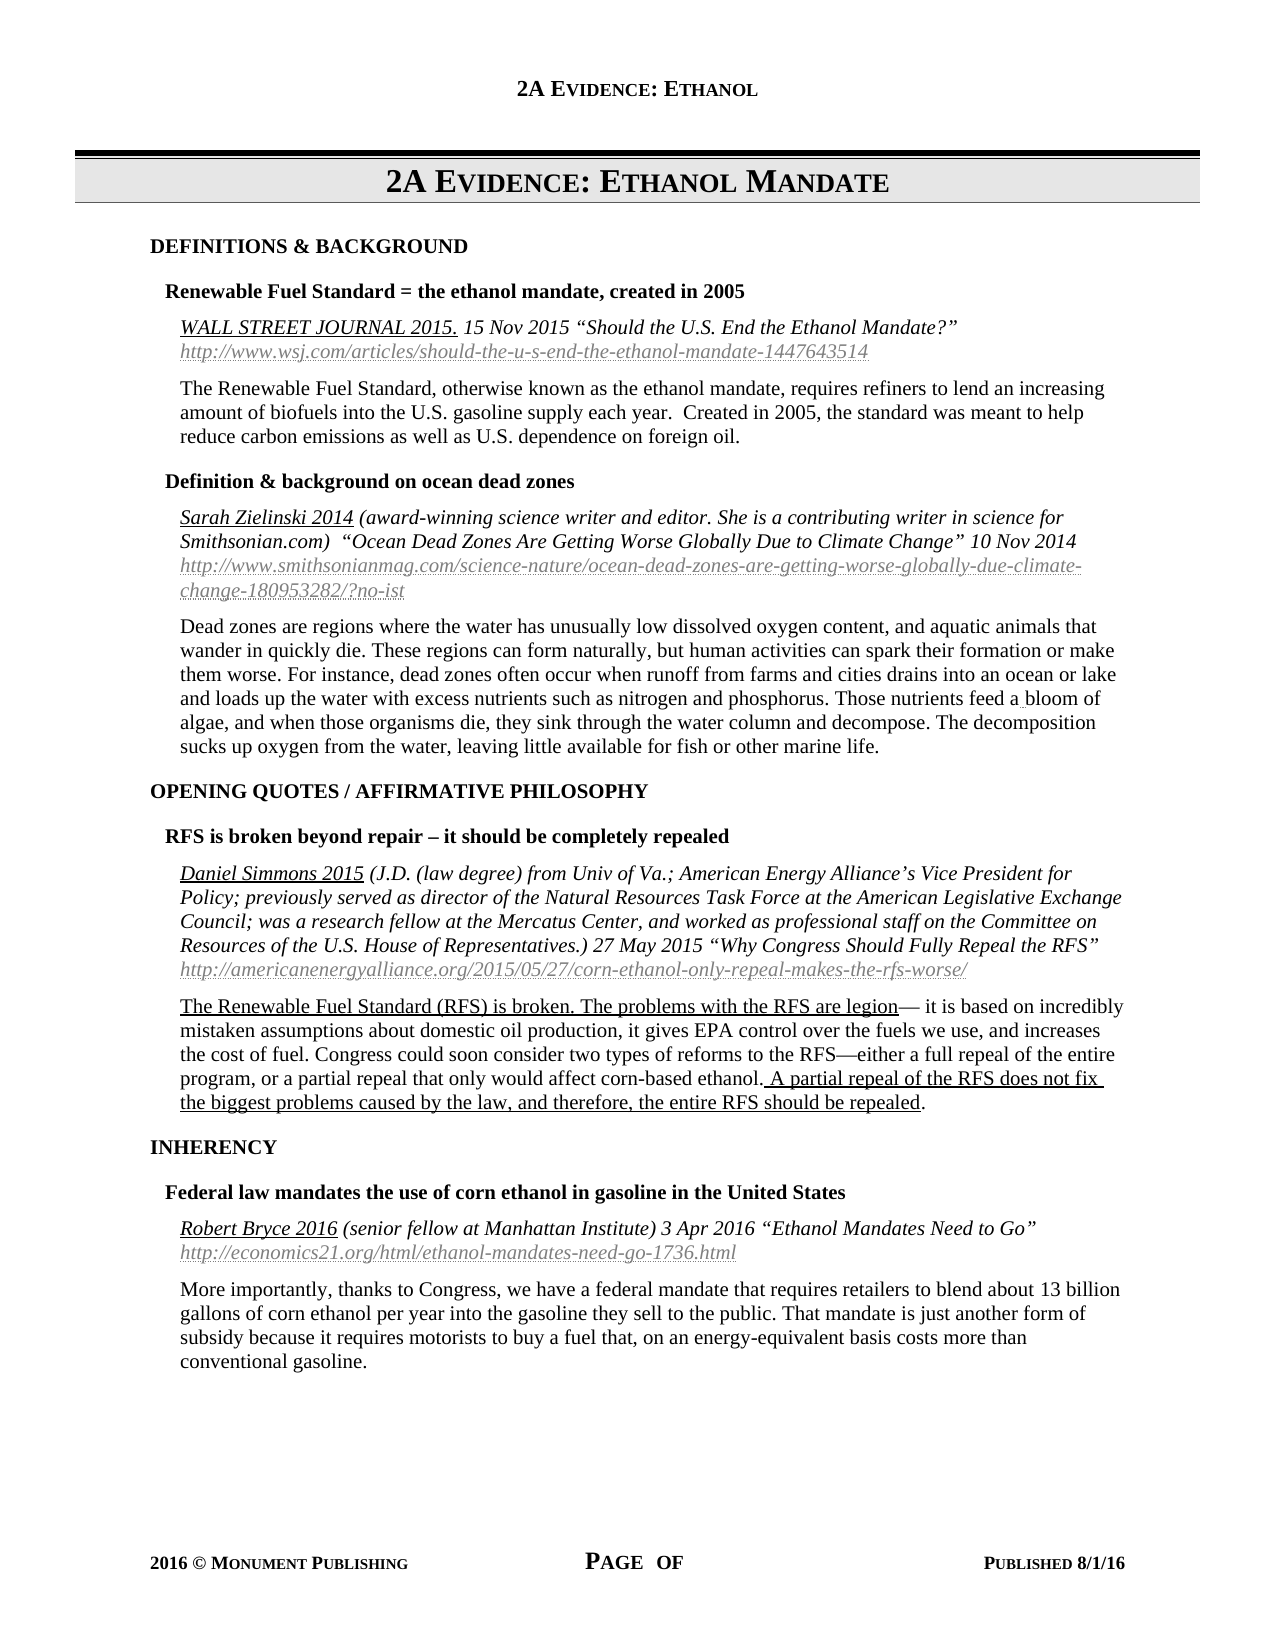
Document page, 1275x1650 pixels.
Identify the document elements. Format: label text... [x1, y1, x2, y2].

text More importantly, thanks to Congress, we have a federal mandate that requires retailers to blend about 13 billion gallons of corn ethanol per year into the gasoline they sell to the public. That mandate is just another form of subsidy because it requires motorists to buy a fuel that, on an energy-equivalent basis costs more than conventional gasoline. [180, 1277, 1125, 1373]
text Definition & background on ocean dead zones [165, 469, 1125, 493]
text Renewable Fuel Standard = the ethanol mandate, created in 2005 [165, 278, 1125, 303]
text Dead zones are regions where the water has unusually low dissolved oxygen content, and aquatic animals that wander in quickly die. These regions can form naturally, but human activities can spark their formation or make them worse. For instance, dead zones often occur when runoff from farms and cities drains into an ocean or lake and loads up the water with excess nutrients such as nitrogen and phosphorus. Those nutrients feed a bloom of algae, and when those organisms die, they sink through the water column and decompose. The decomposition sucks up oxygen from the water, leaving little available for fish or other marine life. [180, 614, 1125, 758]
text The Renewable Fuel Standard (RFS) is broken. The problems with the RFS are legion— it is based on incredibly mistaken assumptions about domestic oil production, it gives EPA control over the fuels we use, and increases the cost of fuel. Congress could soon consider two types of reforms to the RFS—either a full repeal of the entire program, or a partial repeal that only would affect corn-based ethanol. A partial repeal of the RFS does not fix the biggest problems caused by the law, and therefore, the entire RFS should be repealed. [180, 993, 1125, 1114]
text Federal law mandates the use of corn ethanol in gasoline in the United States [165, 1179, 1125, 1204]
text Daniel Simmons 2015 (J.D. (law degree) from Univ of Va.; American Energy Alliance’s Vice President for Policy; previously served as director of the Natural Resources Task Force at the American Legislative Exchange Council; was a research fellow at the Mercatus Center, and worked as professional staff on the Committee on Resources of the U.S. House of Representatives.) 27 May 2015 “Why Congress Should Fully Repeal the RFS” http://americanenergyalliance.org/2015/05/27/corn-ethanol-only-repeal-makes-the-rfs-worse/ [180, 861, 1125, 981]
text WALL STREET JOURNAL 2015. 15 Nov 2015 “Should the U.S. End the Ethanol Mandate?” http://www.wsj.com/articles/should-the-u-s-end-the-ethanol-mandate-1447643514 [180, 315, 1125, 363]
text Sarah Zielinski 2014 (award-winning science writer and editor. She is a contributing writer in science for Smithsonian.com) “Ocean Dead Zones Are Getting Worse Globally Due to Climate Change” 10 Nov 2014 http://www.smithsonianmag.com/science-nature/ocean-dead-zones-are-getting-worse-globally-due-climate-change-180953282/?no-ist [180, 505, 1125, 602]
title 2A Evidence: Ethanol Mandate [75, 159, 1200, 202]
text The Renewable Fuel Standard, otherwise known as the ethanol mandate, requires refiners to lend an increasing amount of biofuels into the U.S. gasoline supply each year. Created in 2005, the standard was meant to help reduce carbon emissions as well as U.S. dependence on foreign oil. [180, 376, 1125, 448]
text RFS is broken beyond repair – it should be completely repealed [165, 824, 1125, 848]
text OPENING QUOTES / AFFIRMATIVE PHILOSOPHY [150, 779, 1125, 803]
text Robert Bryce 2016 (senior fellow at Manhattan Institute) 3 Apr 2016 “Ethanol Mandates Need to Go” http://economics21.org/html/ethanol-mandates-need-go-1736.html [180, 1216, 1125, 1264]
text INHERENCY [150, 1135, 1125, 1159]
text DEFINITIONS & BACKGROUND [150, 234, 1125, 258]
